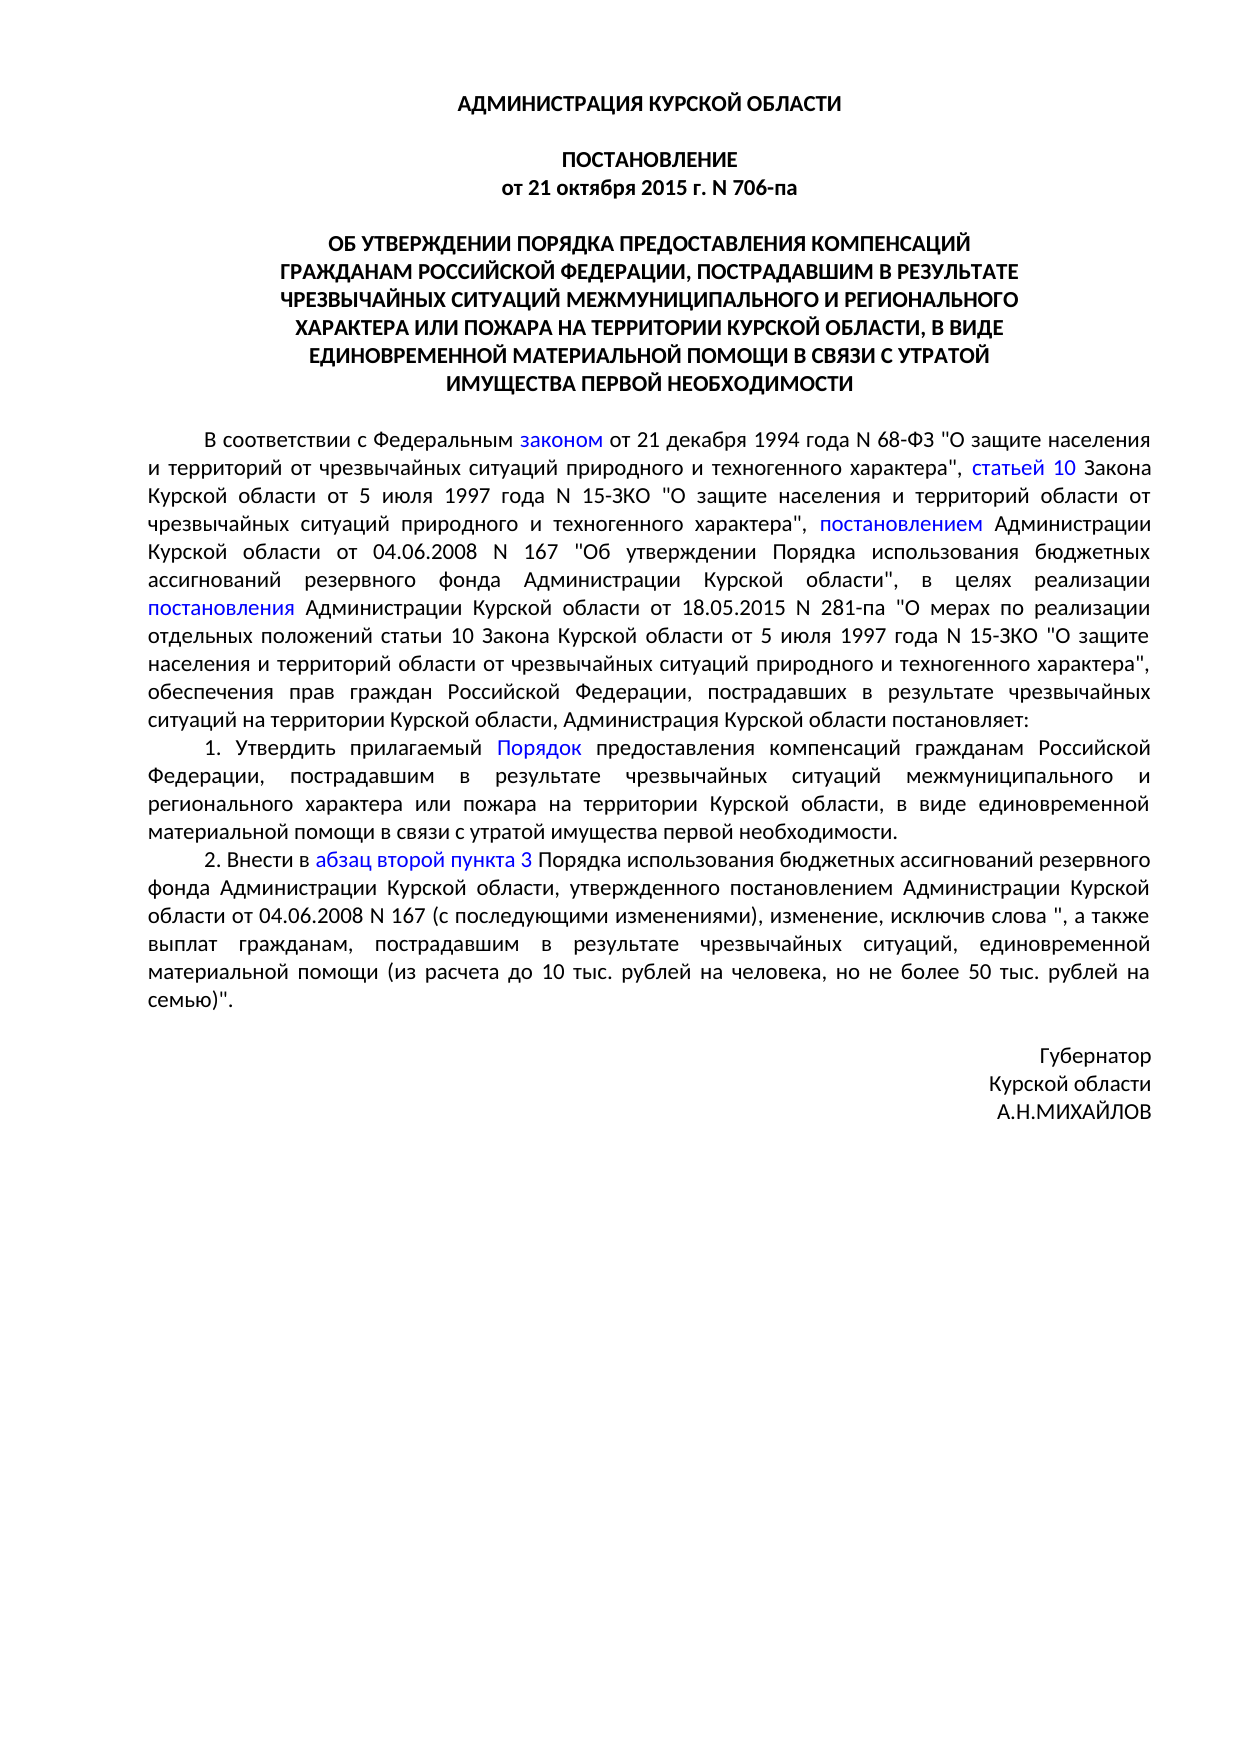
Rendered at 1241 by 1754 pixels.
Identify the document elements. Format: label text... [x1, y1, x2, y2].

text А.Н.МИХАЙЛОВ [148, 1097, 1152, 1125]
text 1. Утвердить прилагаемый Порядок предоставления компенсаций гражданам Российской Федерации, пострадавшим в результате чрезвычайных ситуаций межмуниципального и регионального характера или пожара на территории Курской области, в виде единовременной материальной помощи в связи с утратой имущества первой необходимости. [148, 733, 1152, 845]
title АДМИНИСТРАЦИЯ КУРСКОЙ ОБЛАСТИ [148, 89, 1152, 117]
title ГРАЖДАНАМ РОССИЙСКОЙ ФЕДЕРАЦИИ, ПОСТРАДАВШИМ В РЕЗУЛЬТАТЕ [148, 257, 1152, 285]
text 2. Внести в абзац второй пункта 3 Порядка использования бюджетных ассигнований резервного фонда Администрации Курской области, утвержденного постановлением Администрации Курской области от 04.06.2008 N 167 (с последующими изменениями), изменение, исключив слова ", а также выплат гражданам, пострадавшим в результате чрезвычайных ситуаций, единовременной материальной помощи (из расчета до 10 тыс. рублей на человека, но не более 50 тыс. рублей на семью)". [148, 845, 1152, 1013]
title ЧРЕЗВЫЧАЙНЫХ СИТУАЦИЙ МЕЖМУНИЦИПАЛЬНОГО И РЕГИОНАЛЬНОГО [148, 285, 1152, 313]
text В соответствии с Федеральным законом от 21 декабря 1994 года N 68-ФЗ "О защите населения и территорий от чрезвычайных ситуаций природного и техногенного характера", статьей 10 Закона Курской области от 5 июля 1997 года N 15-ЗКО "О защите населения и территорий области от чрезвычайных ситуаций природного и техногенного характера", постановлением Администрации Курской области от 04.06.2008 N 167 "Об утверждении Порядка использования бюджетных ассигнований резервного фонда Администрации Курской области", в целях реализации постановления Администрации Курской области от 18.05.2015 N 281-па "О мерах по реализации отдельных положений статьи 10 Закона Курской области от 5 июля 1997 года N 15-ЗКО "О защите населения и территорий области от чрезвычайных ситуаций природного и техногенного характера", обеспечения прав граждан Российской Федерации, пострадавших в результате чрезвычайных ситуаций на территории Курской области, Администрация Курской области постановляет: [148, 425, 1152, 733]
title ЕДИНОВРЕМЕННОЙ МАТЕРИАЛЬНОЙ ПОМОЩИ В СВЯЗИ С УТРАТОЙ [148, 341, 1152, 369]
title ОБ УТВЕРЖДЕНИИ ПОРЯДКА ПРЕДОСТАВЛЕНИЯ КОМПЕНСАЦИЙ [148, 229, 1152, 257]
title ИМУЩЕСТВА ПЕРВОЙ НЕОБХОДИМОСТИ [148, 369, 1152, 397]
title ПОСТАНОВЛЕНИЕ [148, 145, 1152, 173]
text Губернатор [148, 1041, 1152, 1069]
title от 21 октября 2015 г. N 706-па [148, 173, 1152, 201]
title ХАРАКТЕРА ИЛИ ПОЖАРА НА ТЕРРИТОРИИ КУРСКОЙ ОБЛАСТИ, В ВИДЕ [148, 313, 1152, 341]
text Курской области [148, 1069, 1152, 1097]
